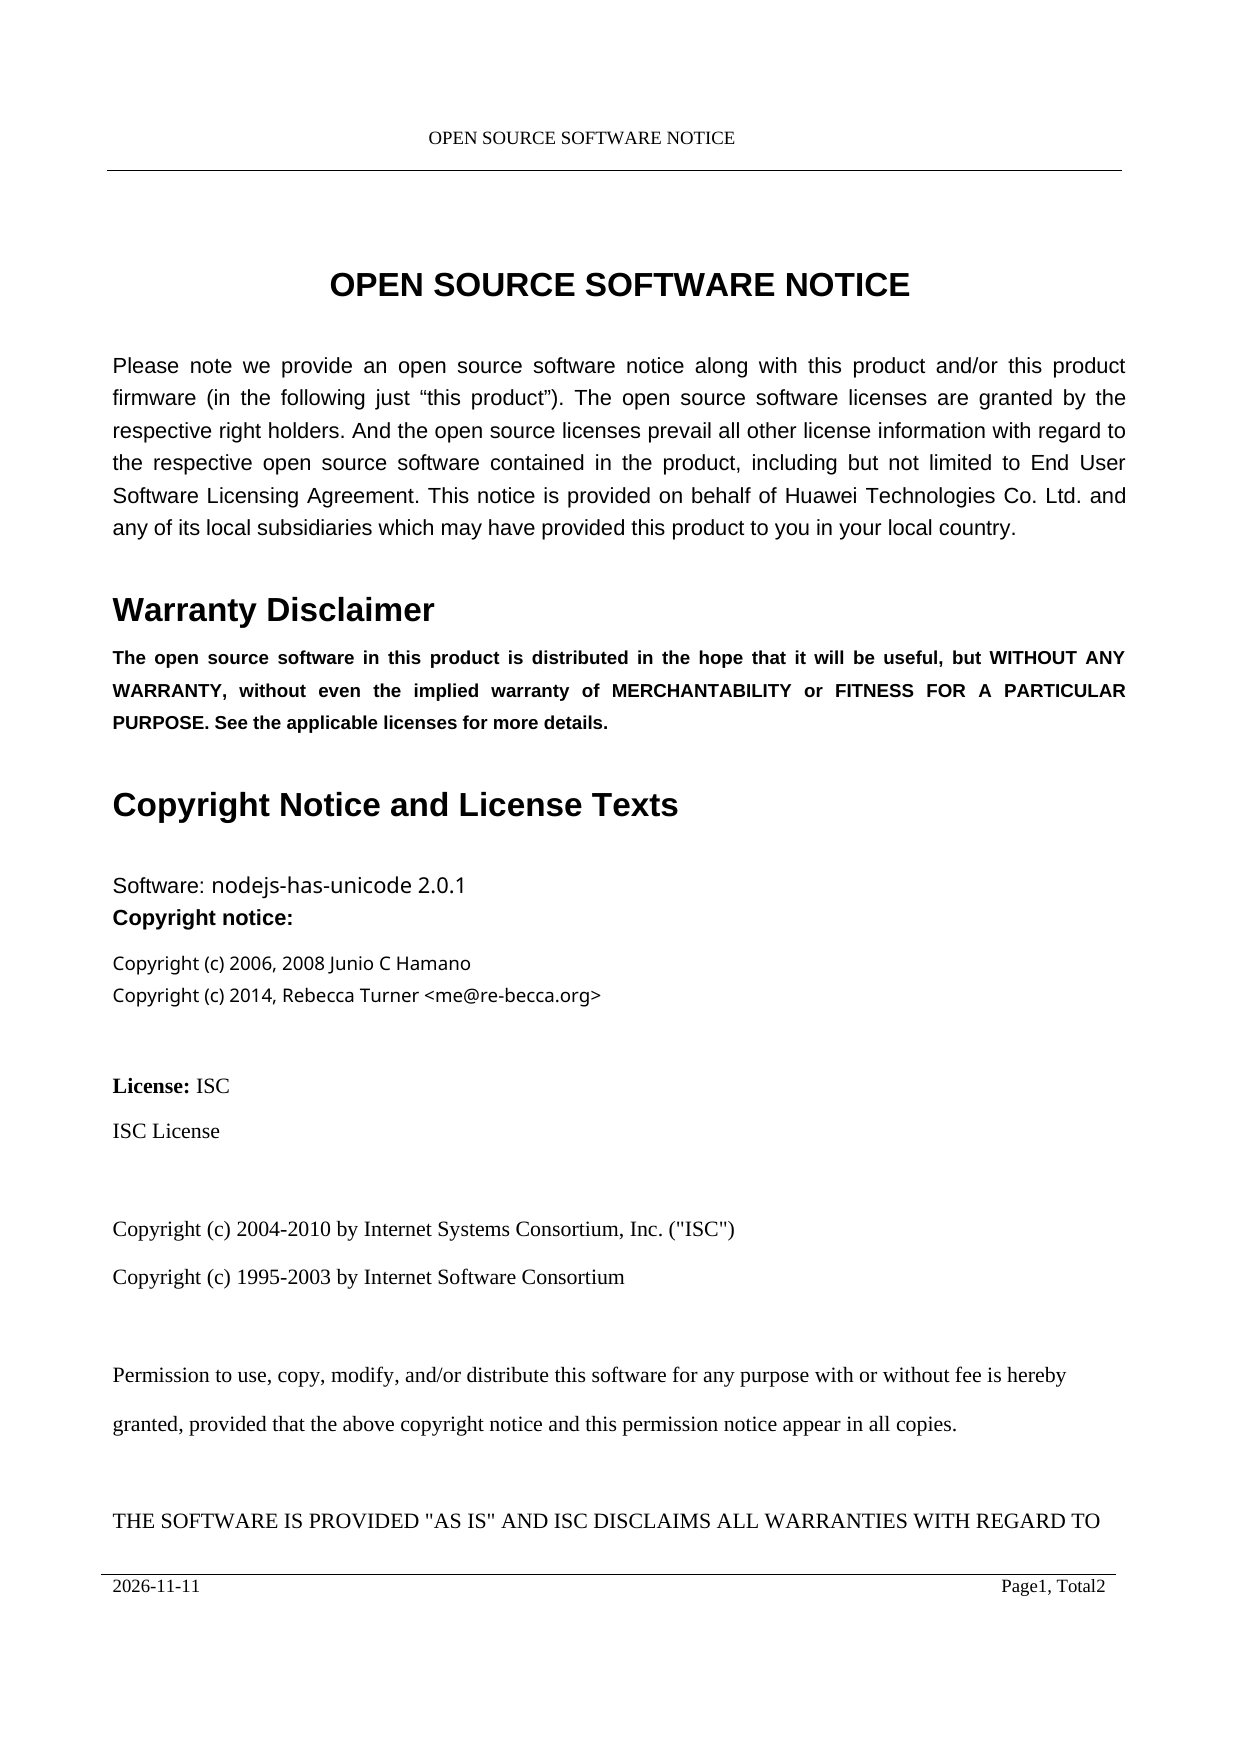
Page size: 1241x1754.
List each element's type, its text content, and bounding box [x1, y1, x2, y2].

text Copyright Notice and License Texts [112, 771, 1128, 836]
text Warranty Disclaimer [112, 576, 1128, 641]
text Please note we provide an open source software notice along with this product and/or this product firmware (in the following just “this product”). The open source software licenses are granted by the respective right holders. And the open source licenses prevail all other license information with regard to the respective open source software contained in the product, including but not limited to End User Software Licensing Agreement. This notice is provided on behalf of Huawei Technologies Co. Ltd. and any of its local subsidiaries which may have provided this product to you in your local country. [112, 349, 1128, 544]
text Copyright (c) 2006, 2008 Junio C Hamano [112, 947, 1128, 979]
text The open source software in this product is distributed in the hope that it will be useful, but WITHOUT ANY WARRANTY, without even the implied warranty of MERCHANTABILITY or FITNESS FOR A PARTICULAR PURPOSE. See the applicable licenses for more details. [112, 641, 1128, 739]
text OPEN SOURCE SOFTWARE NOTICE [112, 251, 1128, 316]
text License: ISC [112, 1069, 1128, 1102]
text Copyright (c) 2014, Rebecca Turner <me@re-becca.org> [112, 979, 1128, 1012]
text Software: nodejs-has-unicode 2.0.1 [112, 869, 1128, 901]
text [112, 1114, 1128, 1537]
text Copyright notice: [112, 901, 1128, 934]
